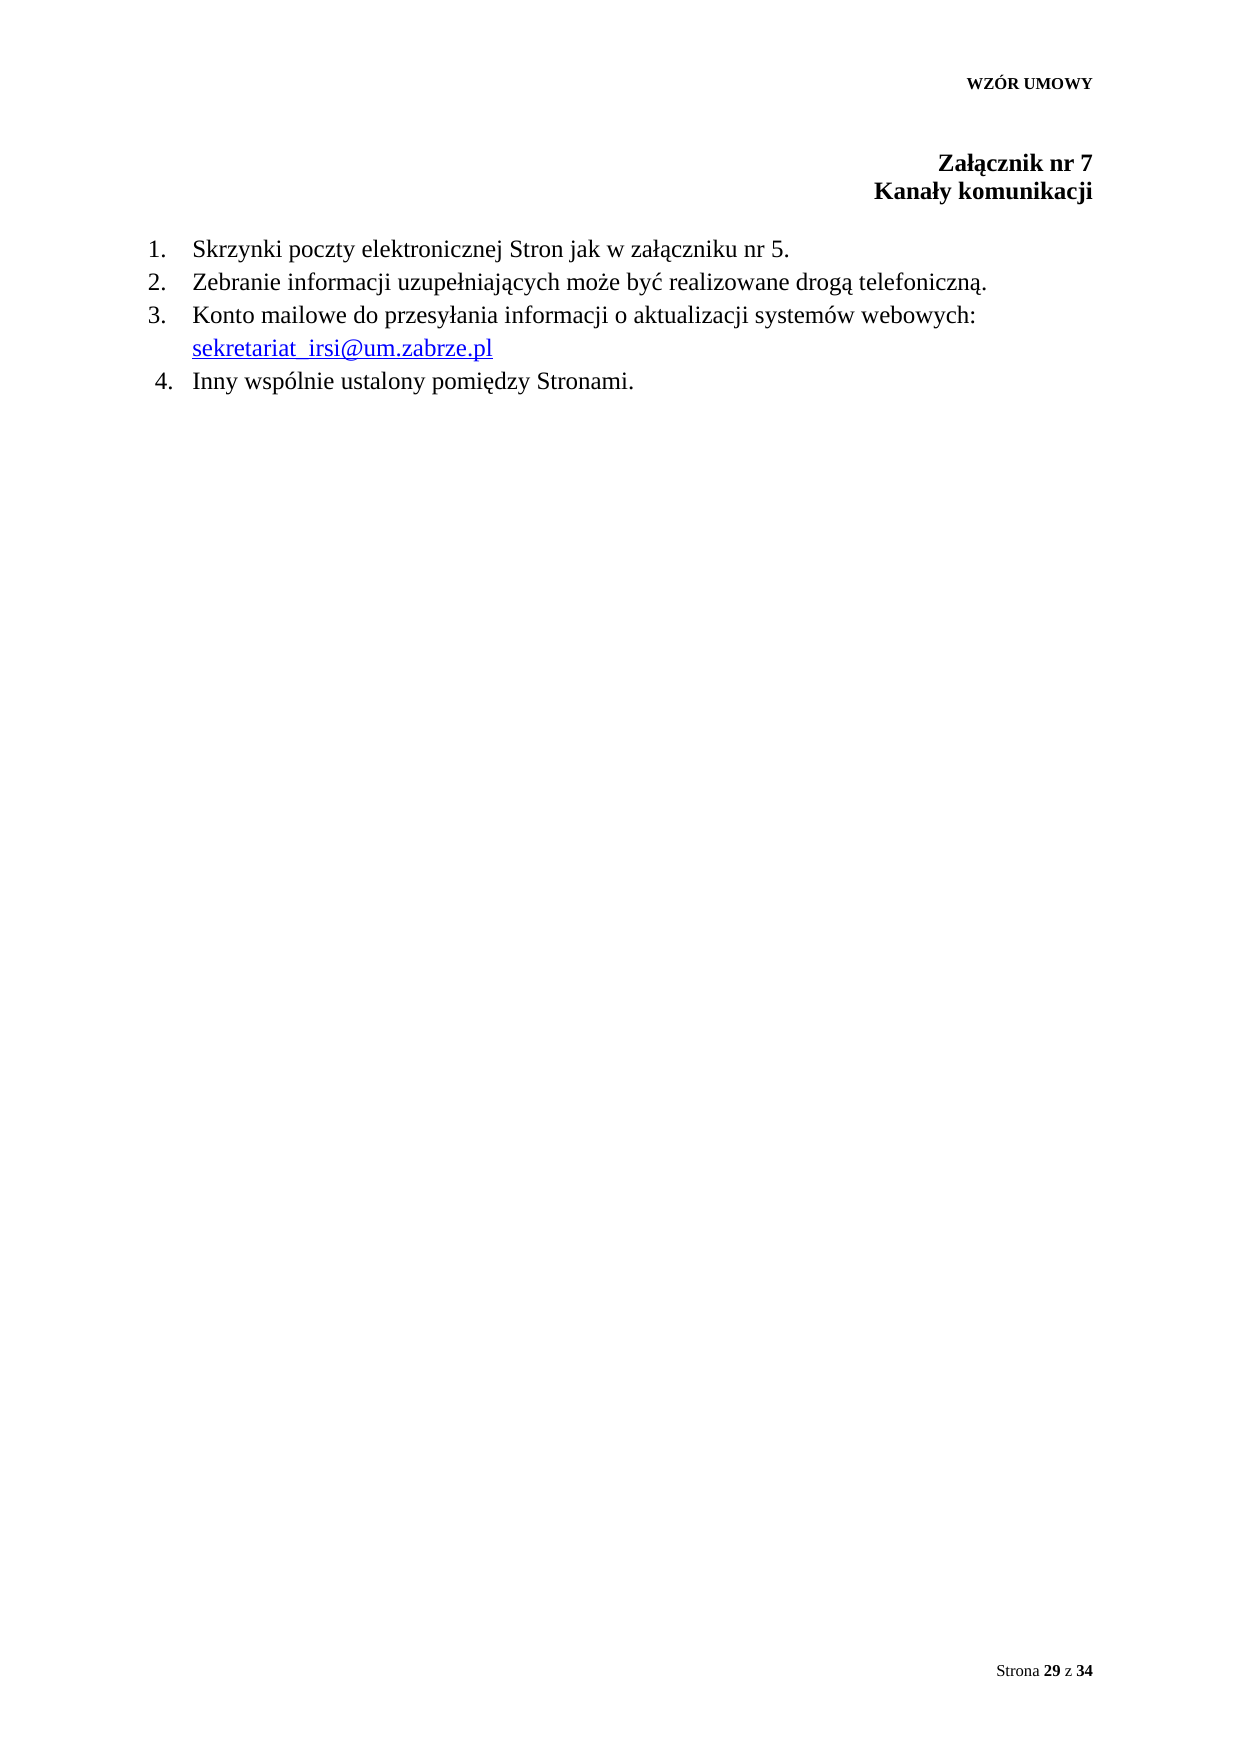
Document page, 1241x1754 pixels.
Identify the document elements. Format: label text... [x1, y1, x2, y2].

list Inny wspólnie ustalony pomiędzy Stronami. [154, 366, 1093, 395]
subtitle Kanały komunikacji [148, 176, 1093, 205]
subtitle Załącznik nr 7 [148, 148, 1093, 176]
text sekretariat_irsi@um.zabrze.pl [192, 333, 1093, 362]
list Skrzynki poczty elektronicznej Stron jak w załączniku nr 5. [148, 234, 1093, 263]
list Konto mailowe do przesyłania informacji o aktualizacji systemów webowych: [148, 300, 1093, 329]
list Zebranie informacji uzupełniających może być realizowane drogą telefoniczną. [148, 267, 1093, 296]
